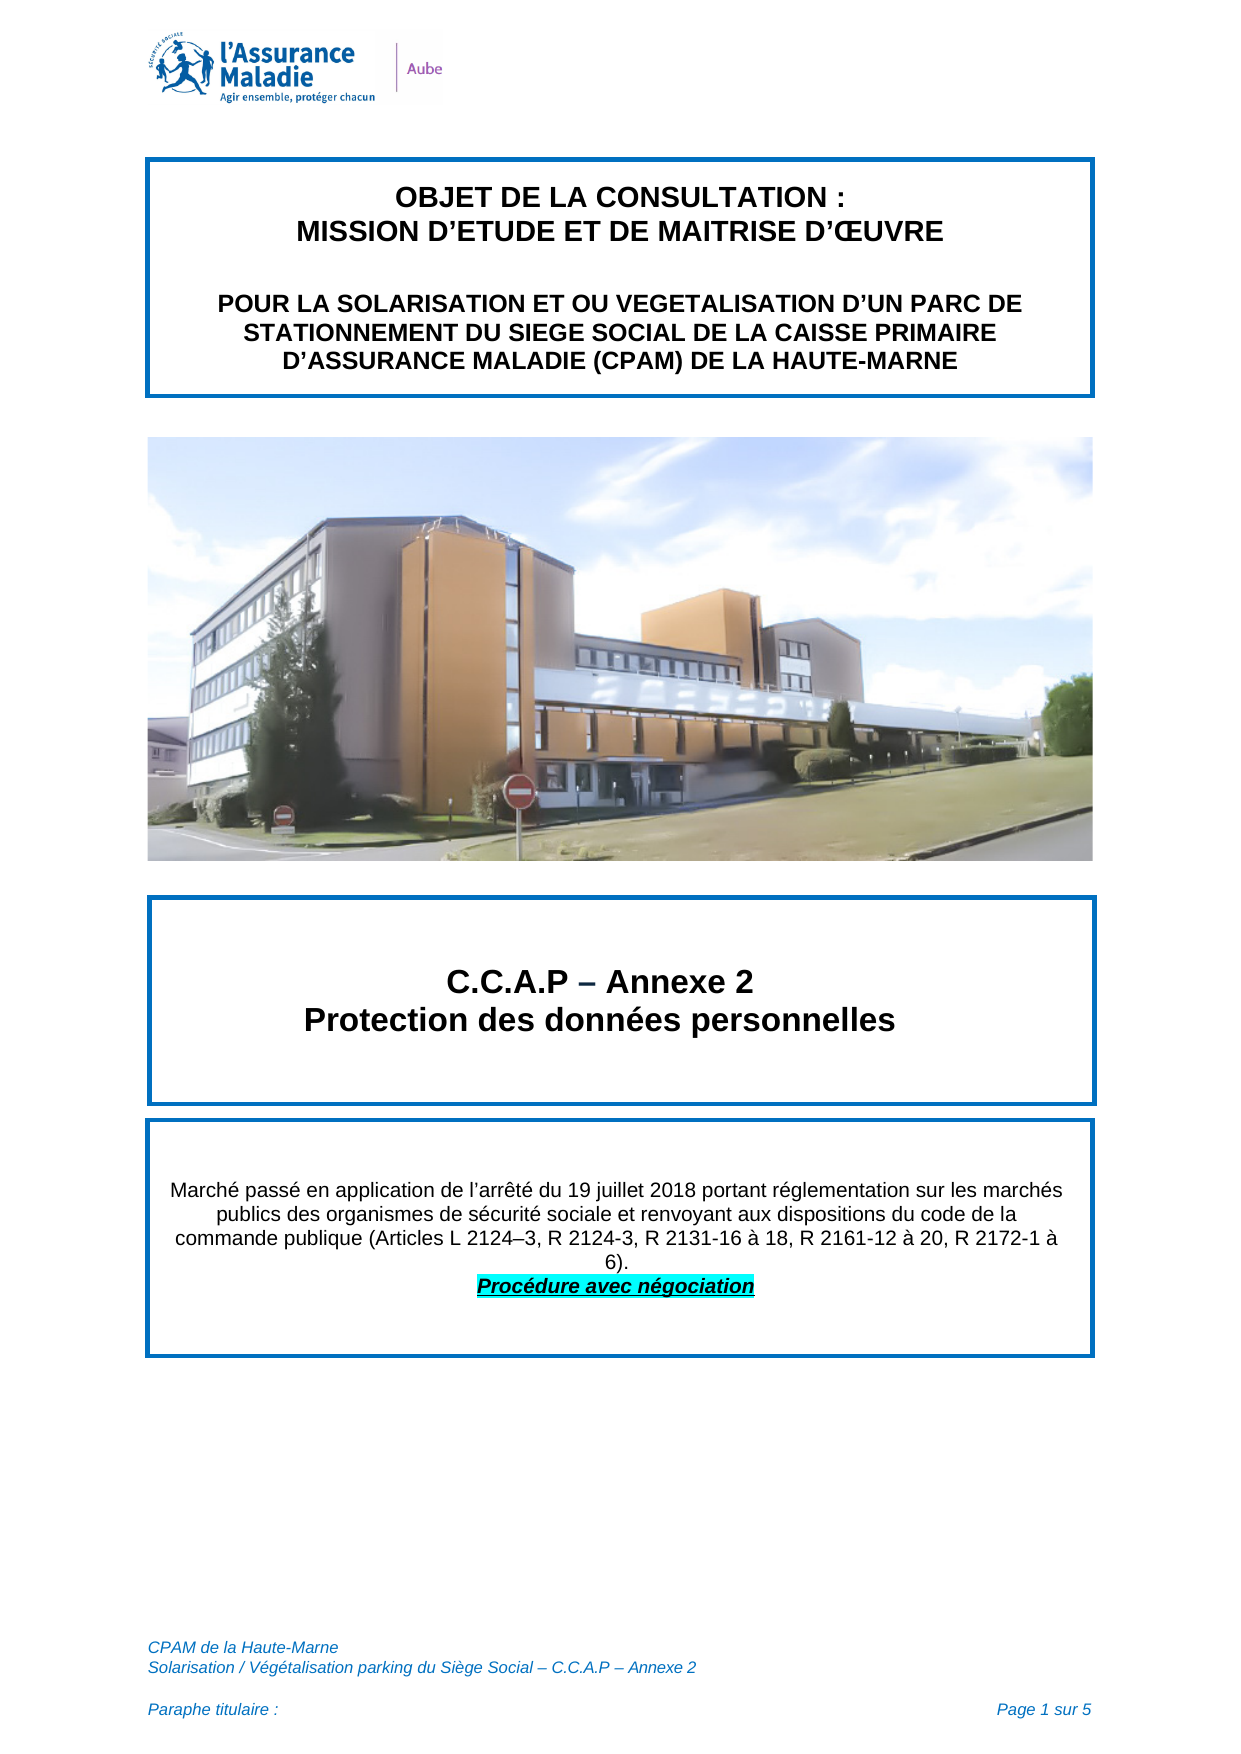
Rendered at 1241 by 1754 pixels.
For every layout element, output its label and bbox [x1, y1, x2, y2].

picture [147, 437, 1093, 861]
picture [147, 29, 443, 105]
